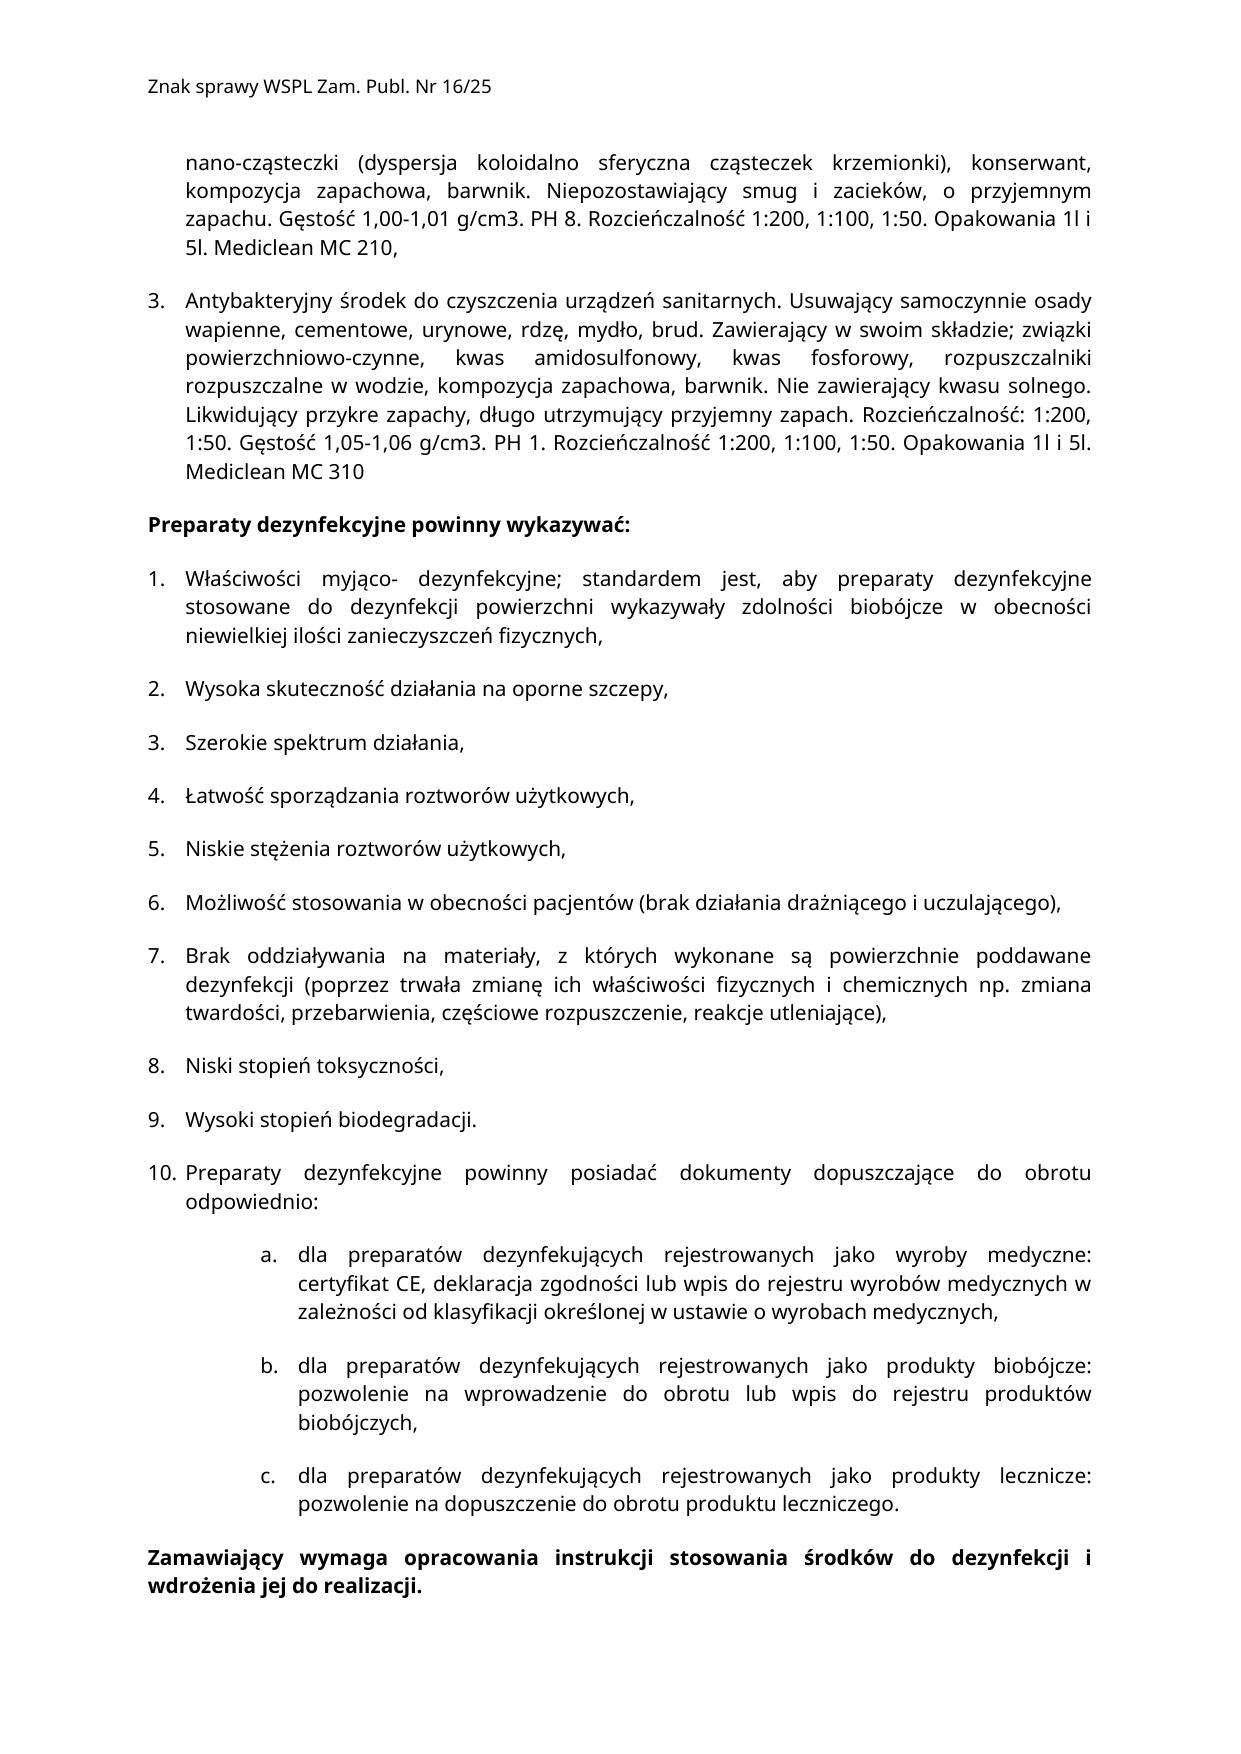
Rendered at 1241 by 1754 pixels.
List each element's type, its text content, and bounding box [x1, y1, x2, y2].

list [148, 148, 1093, 261]
text Zamawiający wymaga opracowania instrukcji stosowania środków do dezynfekcji i wdrożenia jej do realizacji. [148, 1543, 1093, 1600]
list Szerokie spektrum działania, [148, 728, 1093, 756]
list Właściwości myjąco- dezynfekcyjne; standardem jest, aby preparaty dezynfekcyjne stosowane do dezynfekcji powierzchni wykazywały zdolności biobójcze w obecności niewielkiej ilości zanieczyszczeń fizycznych, [148, 564, 1093, 649]
list dla preparatów dezynfekujących rejestrowanych jako wyroby medyczne: certyfikat CE, deklaracja zgodności lub wpis do rejestru wyrobów medycznych w zależności od klasyfikacji określonej w ustawie o wyrobach medycznych, [260, 1240, 1093, 1326]
list Brak oddziaływania na materiały, z których wykonane są powierzchnie poddawane dezynfekcji (poprzez trwała zmianę ich właściwości fizycznych i chemicznych np. zmiana twardości, przebarwienia, częściowe rozpuszczenie, reakcje utleniające), [148, 941, 1093, 1027]
list Łatwość sporządzania roztworów użytkowych, [148, 781, 1093, 809]
list Preparaty dezynfekcyjne powinny posiadać dokumenty dopuszczające do obrotu odpowiednio: [148, 1158, 1093, 1215]
list Niski stopień toksyczności, [148, 1052, 1093, 1080]
list Wysoki stopień biodegradacji. [148, 1105, 1093, 1133]
list Antybakteryjny środek do czyszczenia urządzeń sanitarnych. Usuwający samoczynnie osady wapienne, cementowe, urynowe, rdzę, mydło, brud. Zawierający w swoim składzie; związki powierzchniowo-czynne, kwas amidosulfonowy, kwas fosforowy, rozpuszczalniki rozpuszczalne w wodzie, kompozycja zapachowa, barwnik. Nie zawierający kwasu solnego. Likwidujący przykre zapachy, długo utrzymujący przyjemny zapach. Rozcieńczalność: 1:200, 1:50. Gęstość 1,05-1,06 g/cm3. PH 1. Rozcieńczalność 1:200, 1:100, 1:50. Opakowania 1l i 5l. Mediclean MC 310 [148, 286, 1093, 485]
list dla preparatów dezynfekujących rejestrowanych jako produkty lecznicze: pozwolenie na dopuszczenie do obrotu produktu leczniczego. [260, 1461, 1093, 1518]
list Wysoka skuteczność działania na oporne szczepy, [148, 674, 1093, 703]
list dla preparatów dezynfekujących rejestrowanych jako produkty biobójcze: pozwolenie na wprowadzenie do obrotu lub wpis do rejestru produktów biobójczych, [260, 1351, 1093, 1436]
list Niskie stężenia roztworów użytkowych, [148, 834, 1093, 863]
list Możliwość stosowania w obecności pacjentów (brak działania drażniącego i uczulającego), [148, 888, 1093, 916]
text Preparaty dezynfekcyjne powinny wykazywać: [148, 510, 1093, 539]
